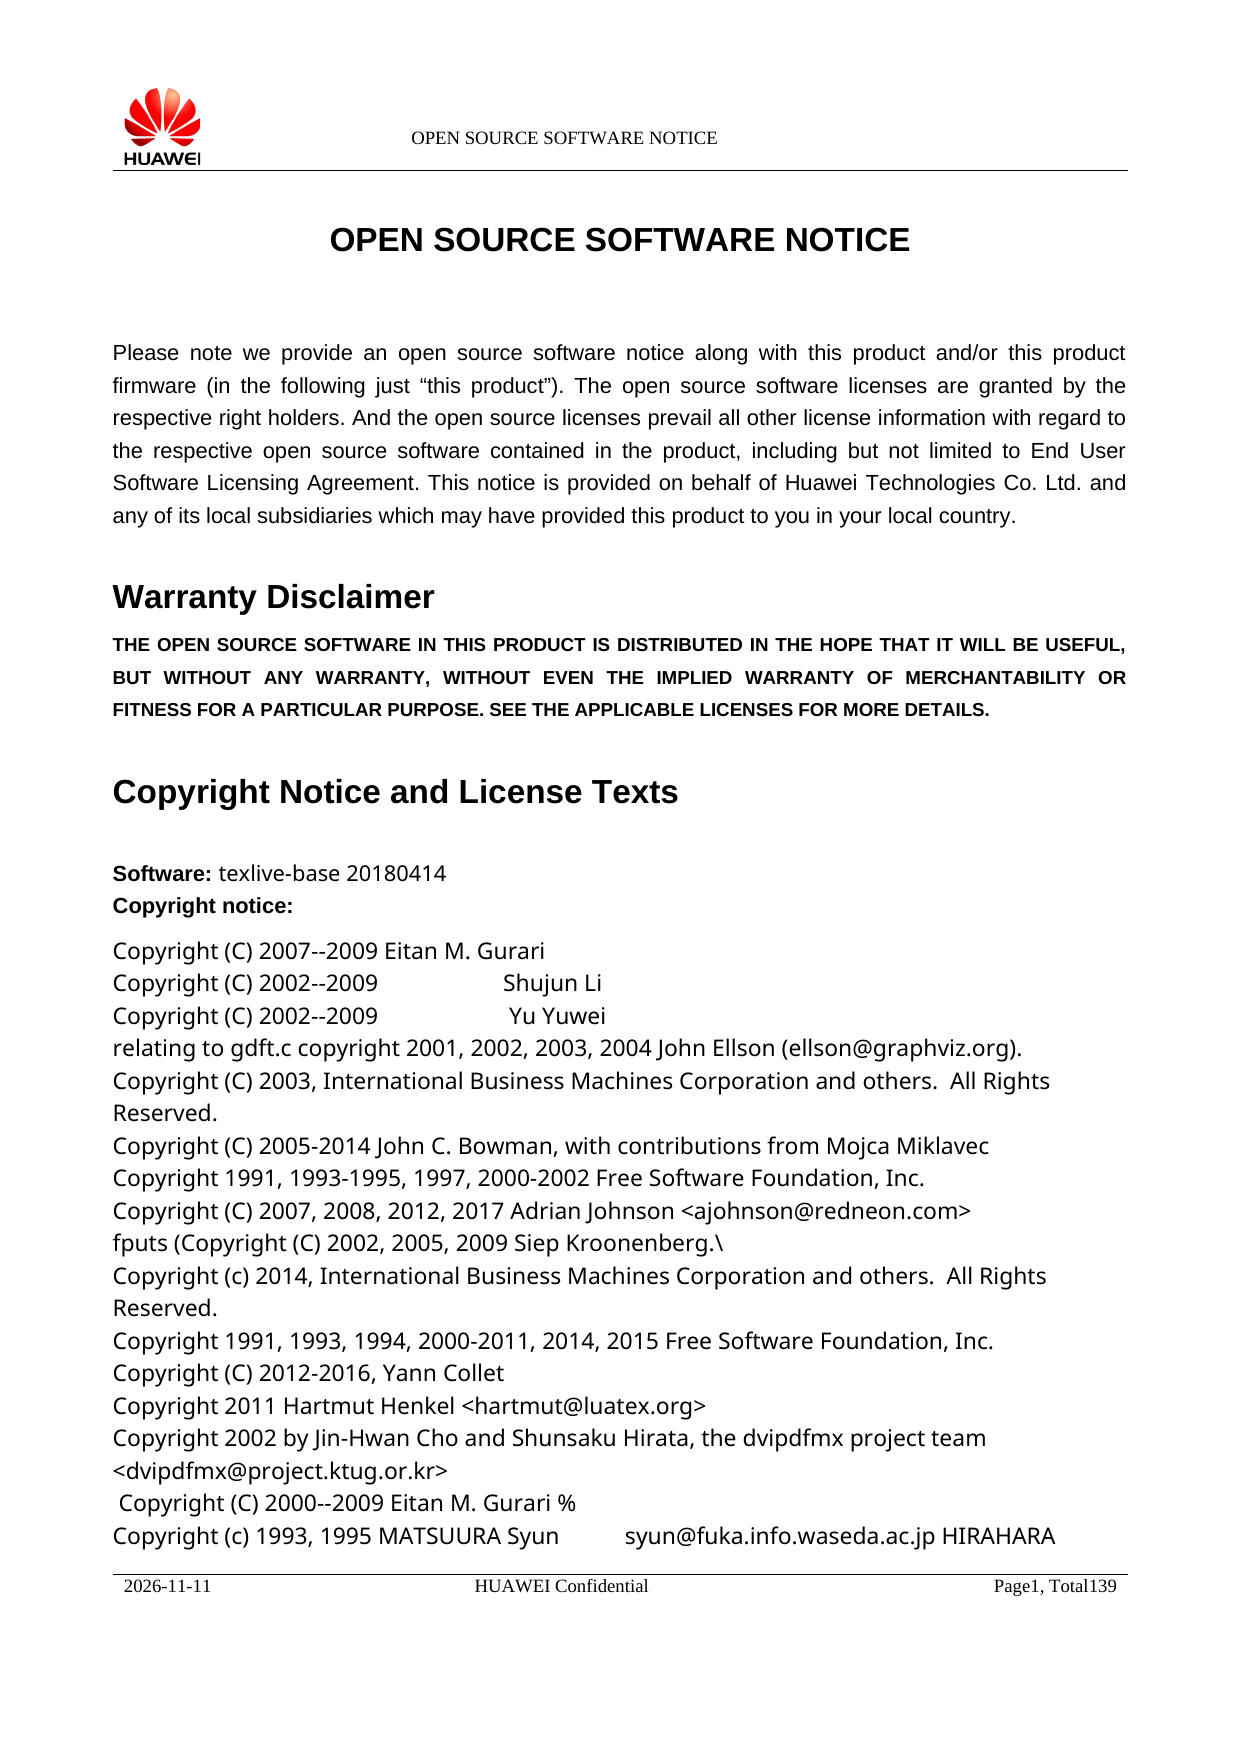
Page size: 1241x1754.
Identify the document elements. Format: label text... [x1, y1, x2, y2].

text OPEN SOURCE SOFTWARE NOTICE [112, 206, 1128, 271]
text The open source software in this product is distributed in the hope that it will be useful, but WITHOUT ANY WARRANTY, without even the implied warranty of MERCHANTABILITY or FITNESS FOR A PARTICULAR PURPOSE. See the applicable licenses for more details. [112, 629, 1128, 726]
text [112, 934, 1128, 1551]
picture [124, 88, 201, 165]
text Warranty Disclaimer [112, 564, 1128, 629]
title Software: texlive-base 20180414 [112, 856, 1128, 889]
text Please note we provide an open source software notice along with this product and/or this product firmware (in the following just “this product”). The open source software licenses are granted by the respective right holders. And the open source licenses prevail all other license information with regard to the respective open source software contained in the product, including but not limited to End User Software Licensing Agreement. This notice is provided on behalf of Huawei Technologies Co. Ltd. and any of its local subsidiaries which may have provided this product to you in your local country. [112, 336, 1128, 531]
text Copyright Notice and License Texts [112, 759, 1128, 824]
text Copyright notice: [112, 889, 1128, 921]
